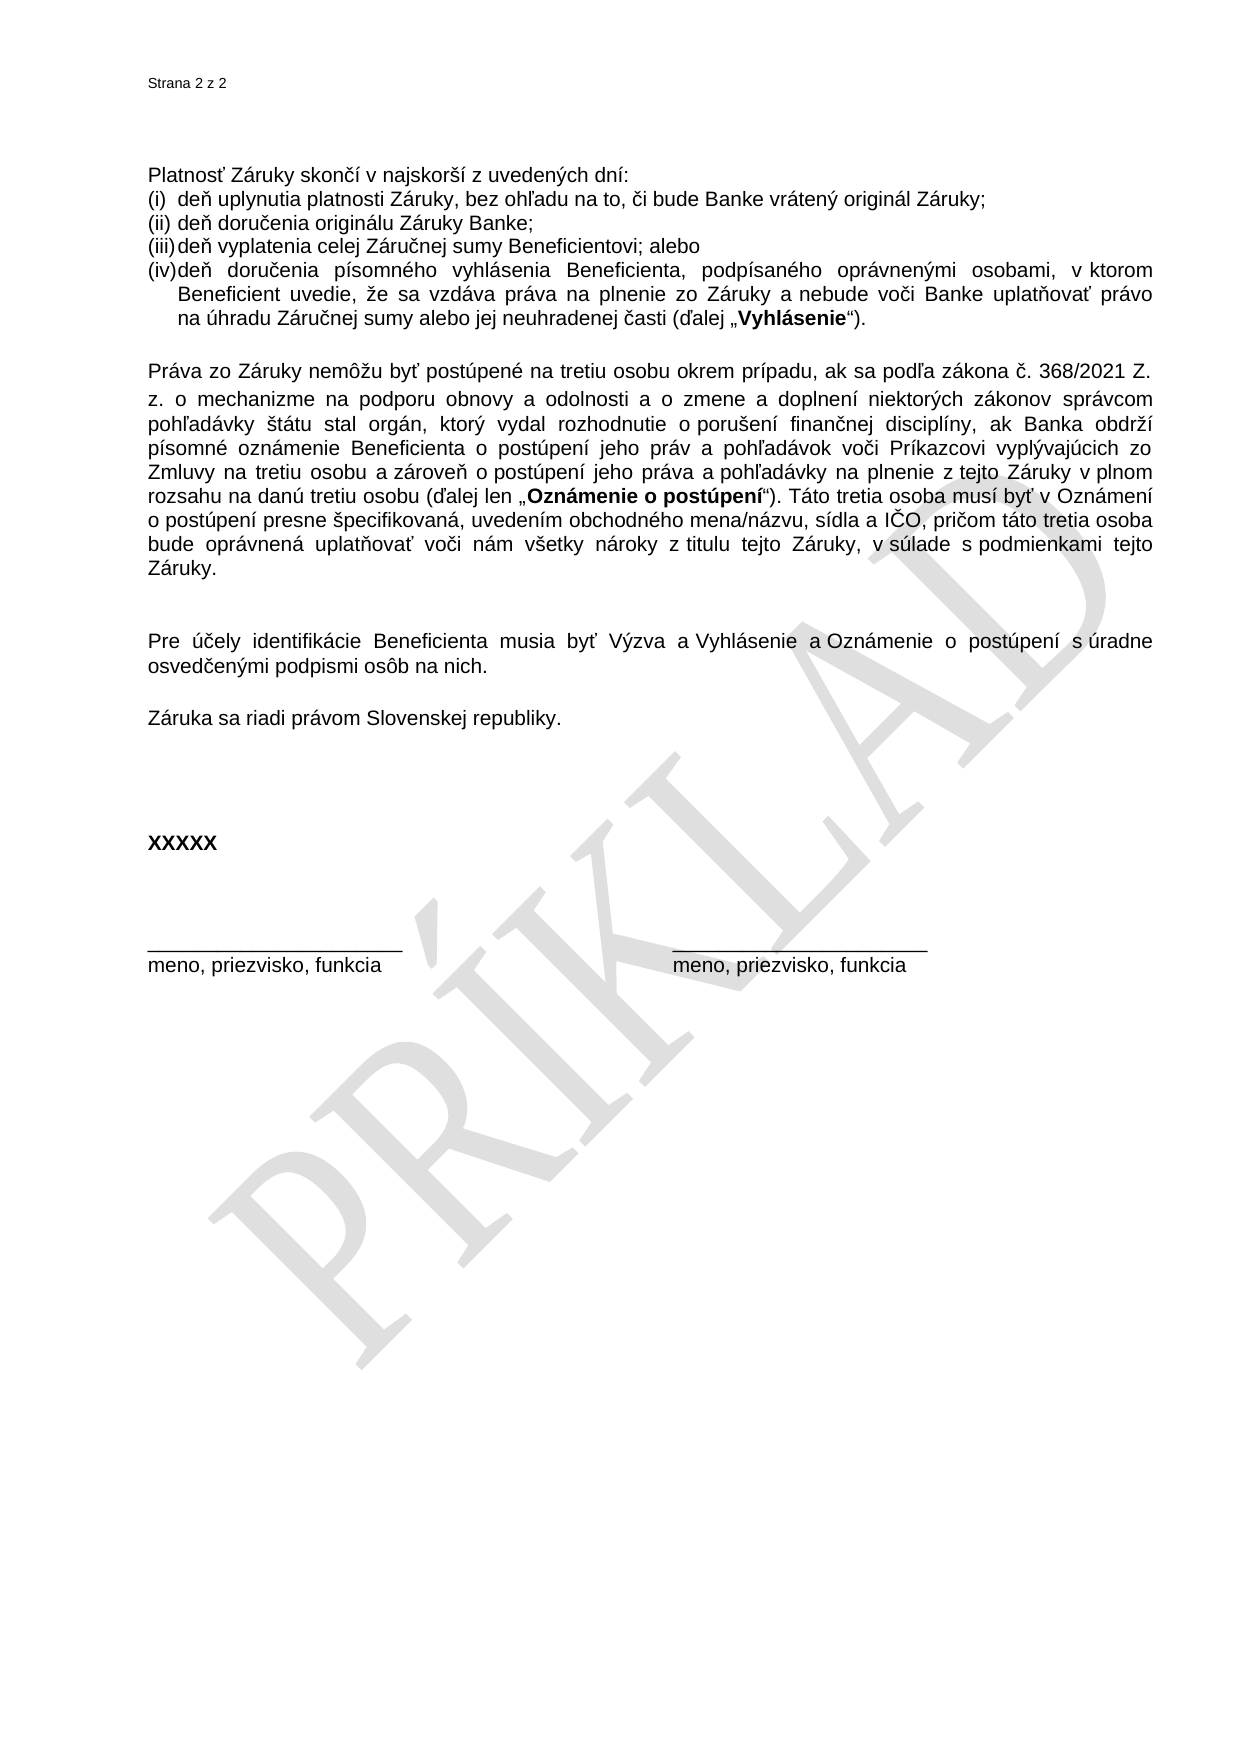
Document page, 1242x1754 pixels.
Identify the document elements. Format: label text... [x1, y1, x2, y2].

text meno, priezvisko, funkcia meno, priezvisko, funkcia [148, 953, 1153, 977]
text XXXXX [148, 831, 1153, 855]
text Platnosť Záruky skončí v najskorší z uvedených dní: [148, 162, 1153, 186]
text Záruka sa riadi právom Slovenskej republiky. [148, 704, 1153, 729]
text Práva zo Záruky nemôžu byť postúpené na tretiu osobu okrem prípadu, ak sa podľa zákona č. 368/2021 Z. z. o mechanizme na podporu obnovy a odolnosti a o zmene a doplnení niektorých zákonov správcom pohľadávky štátu stal orgán, ktorý vydal rozhodnutie o porušení finančnej disciplíny, ak Banka obdrží písomné oznámenie Beneficienta o postúpení jeho práv a pohľadávok voči Príkazcovi vyplývajúcich zo Zmluvy na tretiu osobu a zároveň o postúpení jeho práva a pohľadávky na plnenie z tejto Záruky v plnom rozsahu na danú tretiu osobu (ďalej len „Oznámenie o postúpení“). Táto tretia osoba musí byť v Oznámení o postúpení presne špecifikovaná, uvedením obchodného mena/názvu, sídla a IČO, pričom táto tretia osoba bude oprávnená uplatňovať voči nám všetky nároky z titulu tejto Záruky, v súlade s podmienkami tejto Záruky. [148, 359, 1153, 579]
text Pre účely identifikácie Beneficienta musia byť Výzva a Vyhlásenie a Oznámenie o postúpení s úradne osvedčenými podpismi osôb na nich. [148, 628, 1153, 678]
list deň doručenia originálu Záruky Banke; [148, 210, 1153, 234]
list deň vyplatenia celej Záručnej sumy Beneficientovi; alebo [148, 234, 1153, 258]
list deň doručenia písomného vyhlásenia Beneficienta, podpísaného oprávnenými osobami, v ktorom Beneficient uvedie, že sa vzdáva práva na plnenie zo Záruky a nebude voči Banke uplatňovať právo na úhradu Záručnej sumy alebo jej neuhradenej časti (ďalej „Vyhlásenie“). [148, 258, 1153, 330]
text ______________________ ______________________ [148, 929, 1153, 953]
list deň uplynutia platnosti Záruky, bez ohľadu na to, či bude Banke vrátený originál Záruky; [148, 186, 1153, 210]
